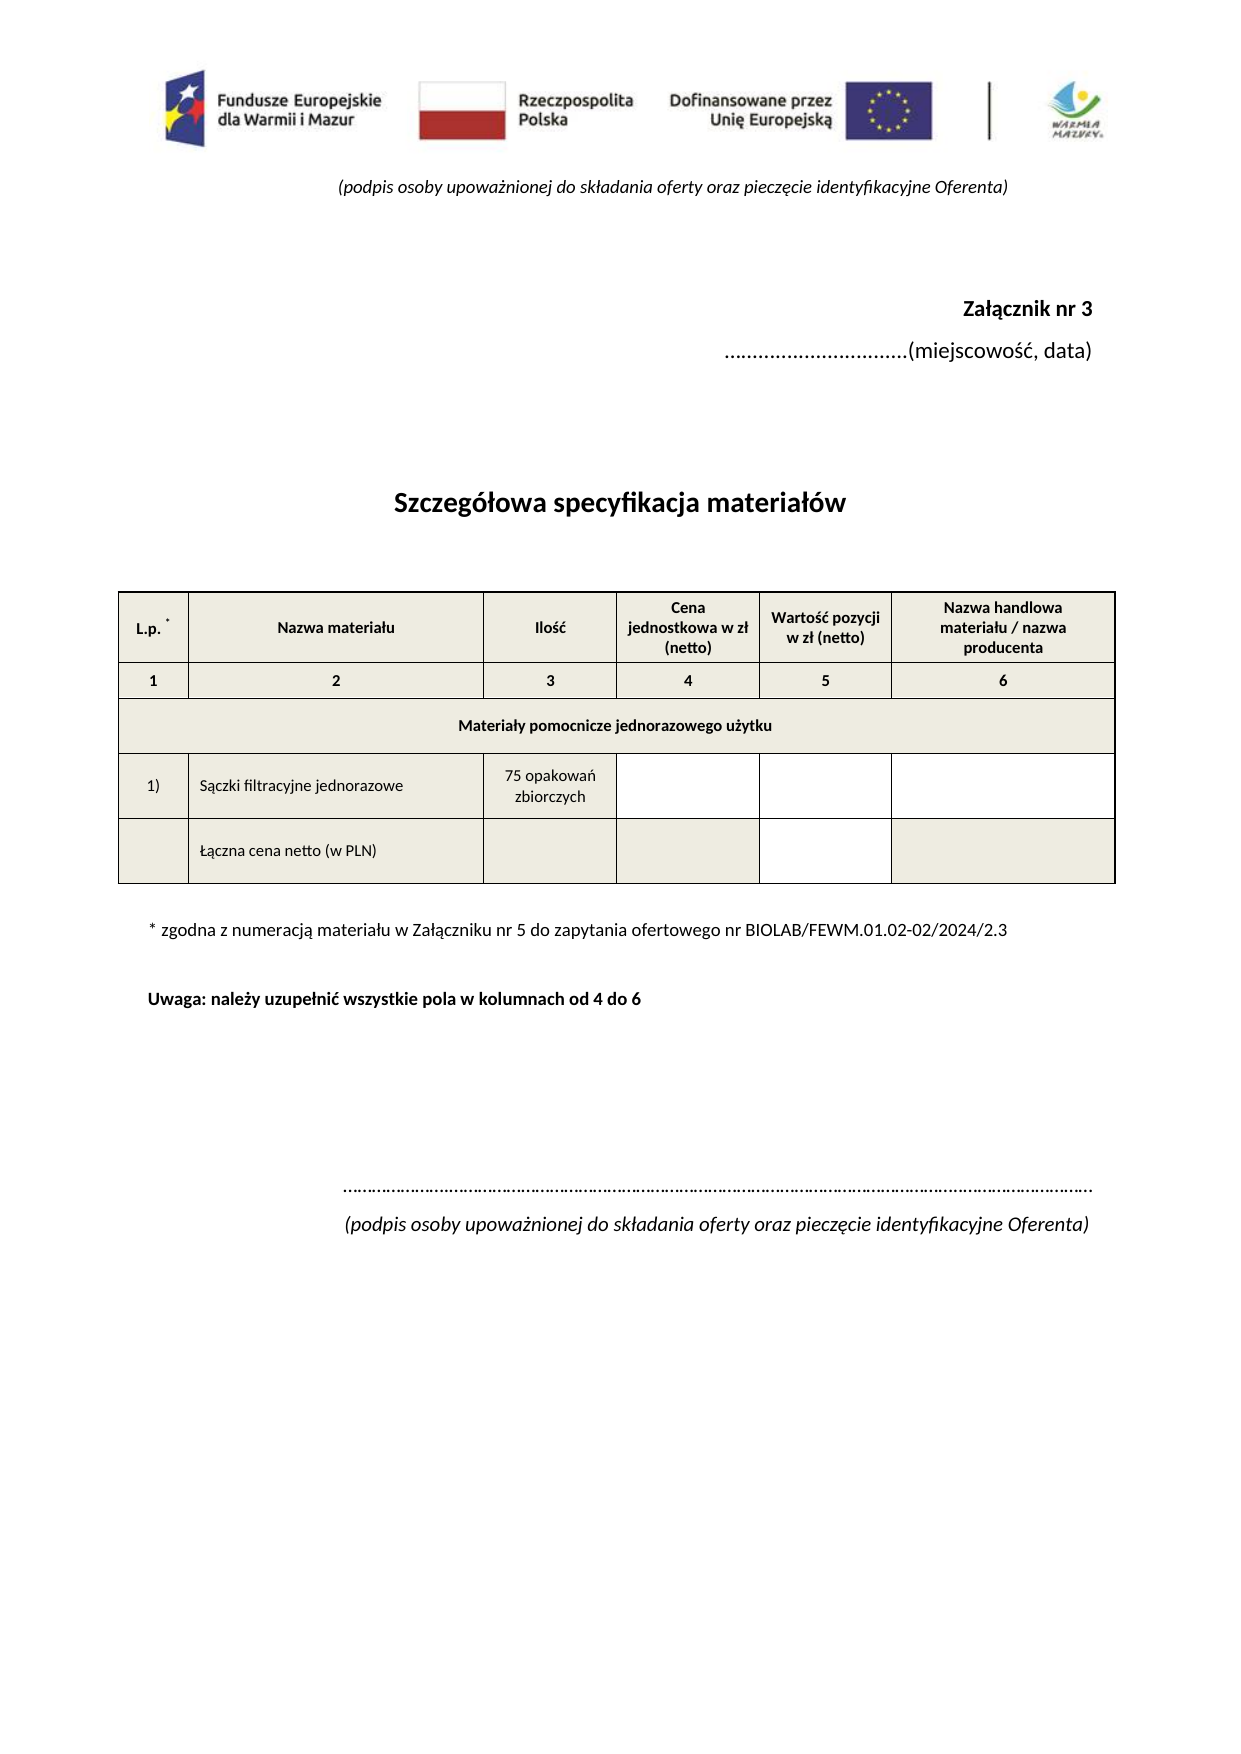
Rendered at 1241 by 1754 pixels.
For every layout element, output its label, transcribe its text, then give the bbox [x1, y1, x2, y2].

table_cell 75 opakowań zbiorczych [484, 754, 616, 818]
table_cell 3 [484, 663, 616, 697]
table_cell [484, 819, 616, 883]
table_cell [892, 754, 1114, 818]
table_cell [617, 819, 759, 883]
table_cell Sączki filtracyjne jednorazowe [189, 754, 483, 818]
text * zgodna z numeracją materiału w Załączniku nr 5 do zapytania ofertowego nr BIOLAB/FEWM.01.02-02/2024/2.3 [148, 918, 1093, 941]
table_cell 2 [189, 663, 483, 697]
table_cell Materiały pomocnicze jednorazowego użytku [119, 699, 1114, 753]
text (podpis osoby upoważnionej do składania oferty oraz pieczęcie identyfikacyjne Oferenta) [321, 1211, 1093, 1236]
text ………………….……………………………………………………………………………………………..……………………… [148, 1173, 1093, 1198]
text ….............................(miejscowość, data) [516, 336, 1093, 364]
table_cell 1 [119, 663, 188, 697]
table_header Nazwa handlowa materiału / nazwa producenta [892, 593, 1114, 662]
text (podpis osoby upoważnionej do składania oferty oraz pieczęcie identyfikacyjne Oferenta) [321, 161, 1093, 198]
text Załącznik nr 3 [148, 294, 1093, 322]
table_cell 1) [119, 754, 188, 818]
table_header Cena jednostkowa w zł (netto) [617, 593, 759, 662]
table_cell [760, 754, 891, 818]
table_cell Łączna cena netto (w PLN) [189, 819, 483, 883]
table_cell 4 [617, 663, 759, 697]
table_header Wartość pozycji w zł (netto) [760, 593, 891, 662]
table_header Ilość [484, 593, 616, 662]
table_cell [892, 819, 1114, 883]
table_cell [119, 819, 188, 883]
table_cell [617, 754, 759, 818]
table_cell 5 [760, 663, 891, 697]
table_header Nazwa materiału [189, 593, 483, 662]
table_cell [760, 819, 891, 883]
picture [147, 51, 1119, 161]
table_header L.p. * [119, 593, 188, 662]
text Szczegółowa specyfikacja materiałów [148, 484, 1093, 520]
text Uwaga: należy uzupełnić wszystkie pola w kolumnach od 4 do 6 [148, 987, 1093, 1010]
table_cell 6 [892, 663, 1114, 697]
